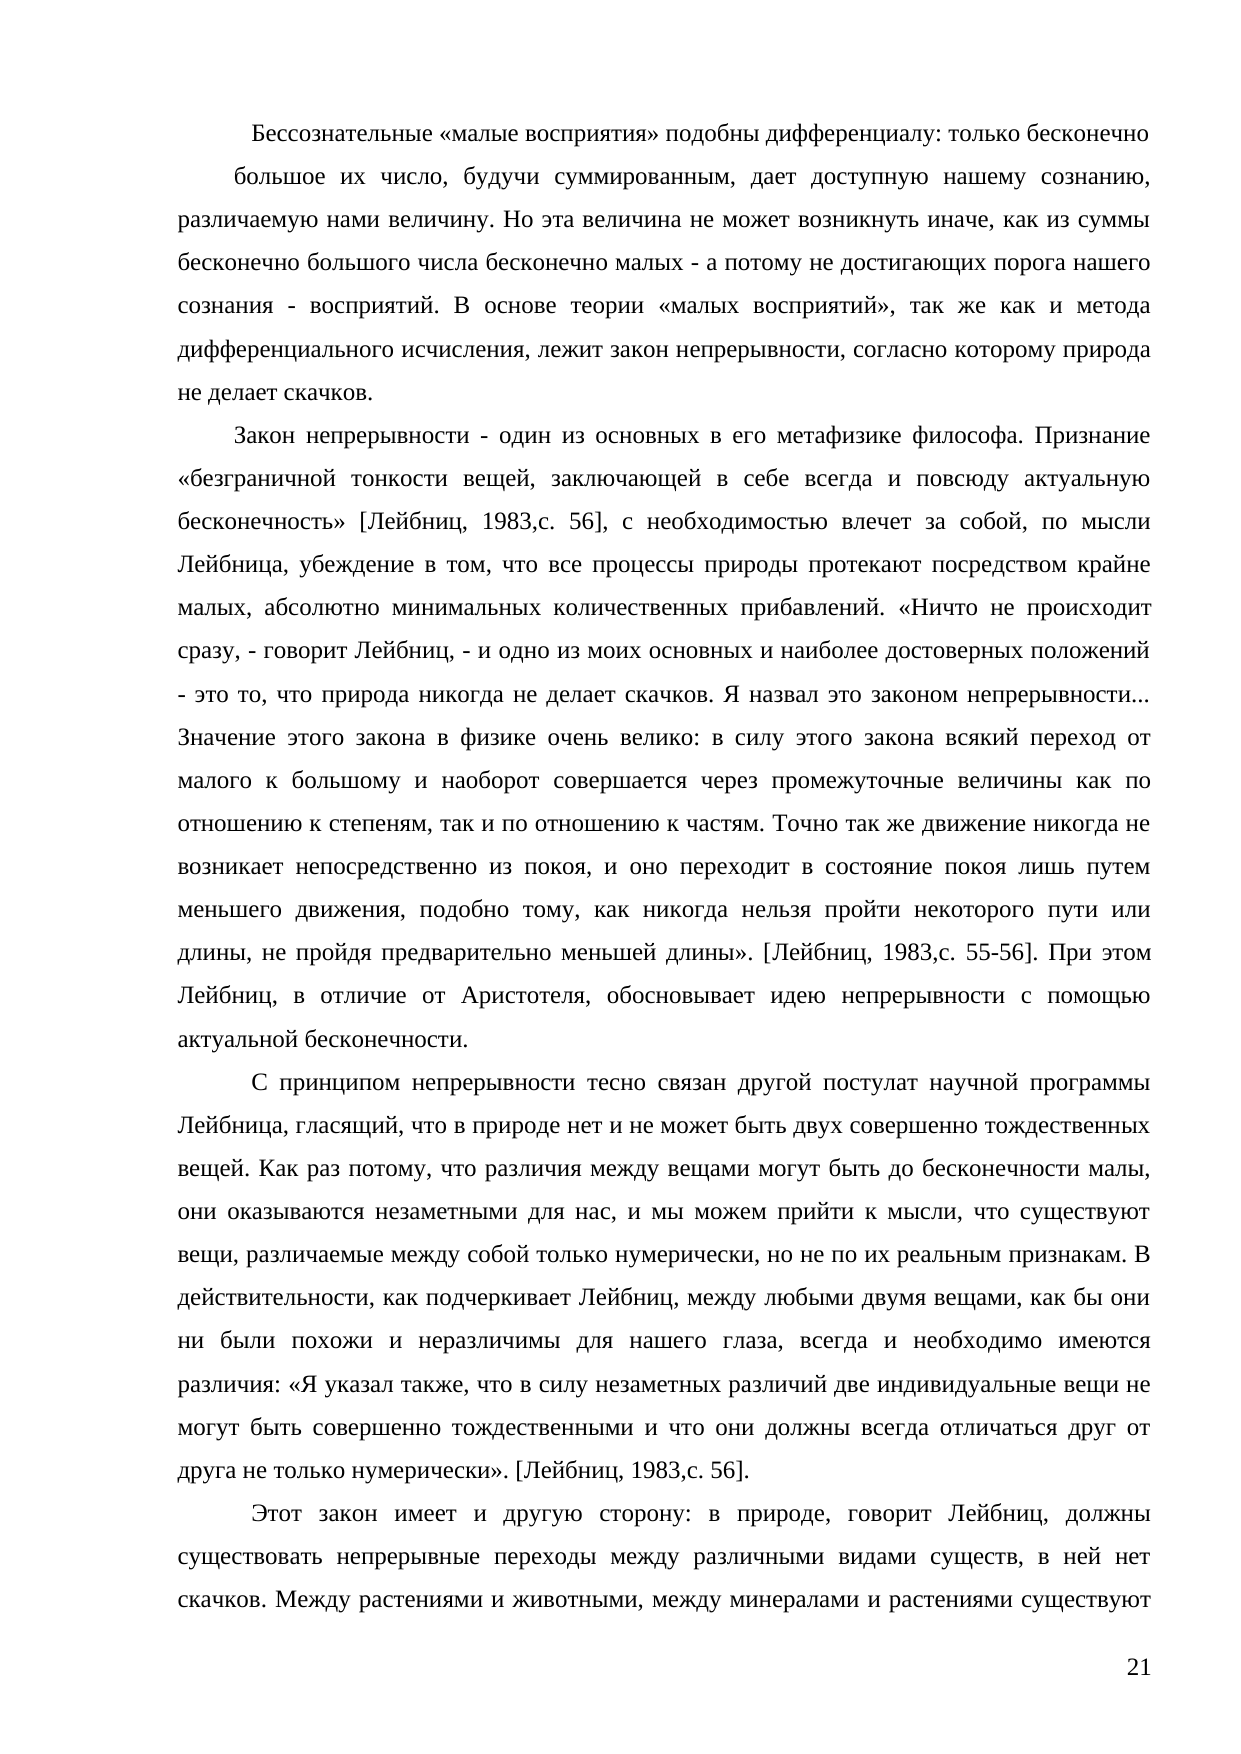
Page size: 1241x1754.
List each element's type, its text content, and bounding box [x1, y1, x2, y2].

text Бессознательные «малые восприятия» подобны дифференциалу: только бесконечно [177, 118, 1152, 147]
text большое их число, будучи суммированным, дает доступную нашему сознанию, различаемую нами величину. Но эта величина не может возникнуть иначе, как из суммы бесконечно большого числа бесконечно малых - а потому не достигающих порога нашего сознания - восприятий. В основе теории «малых восприятий», так же как и метода дифференциального исчисления, лежит закон непрерывности, согласно которому природа не делает скачков. [177, 161, 1152, 406]
text С принципом непрерывности тесно связан другой постулат научной программы Лейбница, гласящий, что в природе нет и не может быть двух совершенно тождественных вещей. Как раз потому, что различия между вещами могут быть до бесконечности малы, они оказываются незаметными для нас, и мы можем прийти к мысли, что существуют вещи, различаемые между собой только нумерически, но не по их реальным признакам. В действительности, как подчеркивает Лейбниц, между любыми двумя вещами, как бы они ни были похожи и неразличимы для нашего глаза, всегда и необходимо имеются различия: «Я указал также, что в силу незаметных различий две индивидуальные вещи не могут быть совершенно тождественными и что они должны всегда отличаться друг от друга не только нумерически». [Лейбниц, 1983,с. 56]. [177, 1067, 1152, 1484]
text Закон непрерывности - один из основных в его метафизике философа. Признание «безграничной тонкости вещей, заключающей в себе всегда и повсюду актуальную бесконечность» [Лейбниц, 1983,с. 56], с необходимостью влечет за собой, по мысли Лейбница, убеждение в том, что все процессы природы протекают посредством крайне малых, абсолютно минимальных количественных прибавлений. «Ничто не происходит сразу, - говорит Лейбниц, - и одно из моих основных и наиболее достоверных положений - это то, что природа никогда не делает скачков. Я назвал это законом непрерывности... Значение этого закона в физике очень велико: в силу этого закона всякий переход от малого к большому и наоборот совершается через промежуточные величины как по отношению к степеням, так и по отношению к частям. Точно так же движение никогда не возникает непосредственно из покоя, и оно переходит в состояние покоя лишь путем меньшего движения, подобно тому, как никогда нельзя пройти некоторого пути или длины, не пройдя предварительно меньшей длины». [Лейбниц, 1983,с. 55-56]. При этом Лейбниц, в отличие от Аристотеля, обосновывает идею непрерывности с помощью актуальной бесконечности. [177, 420, 1152, 1052]
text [177, 1498, 1152, 1613]
